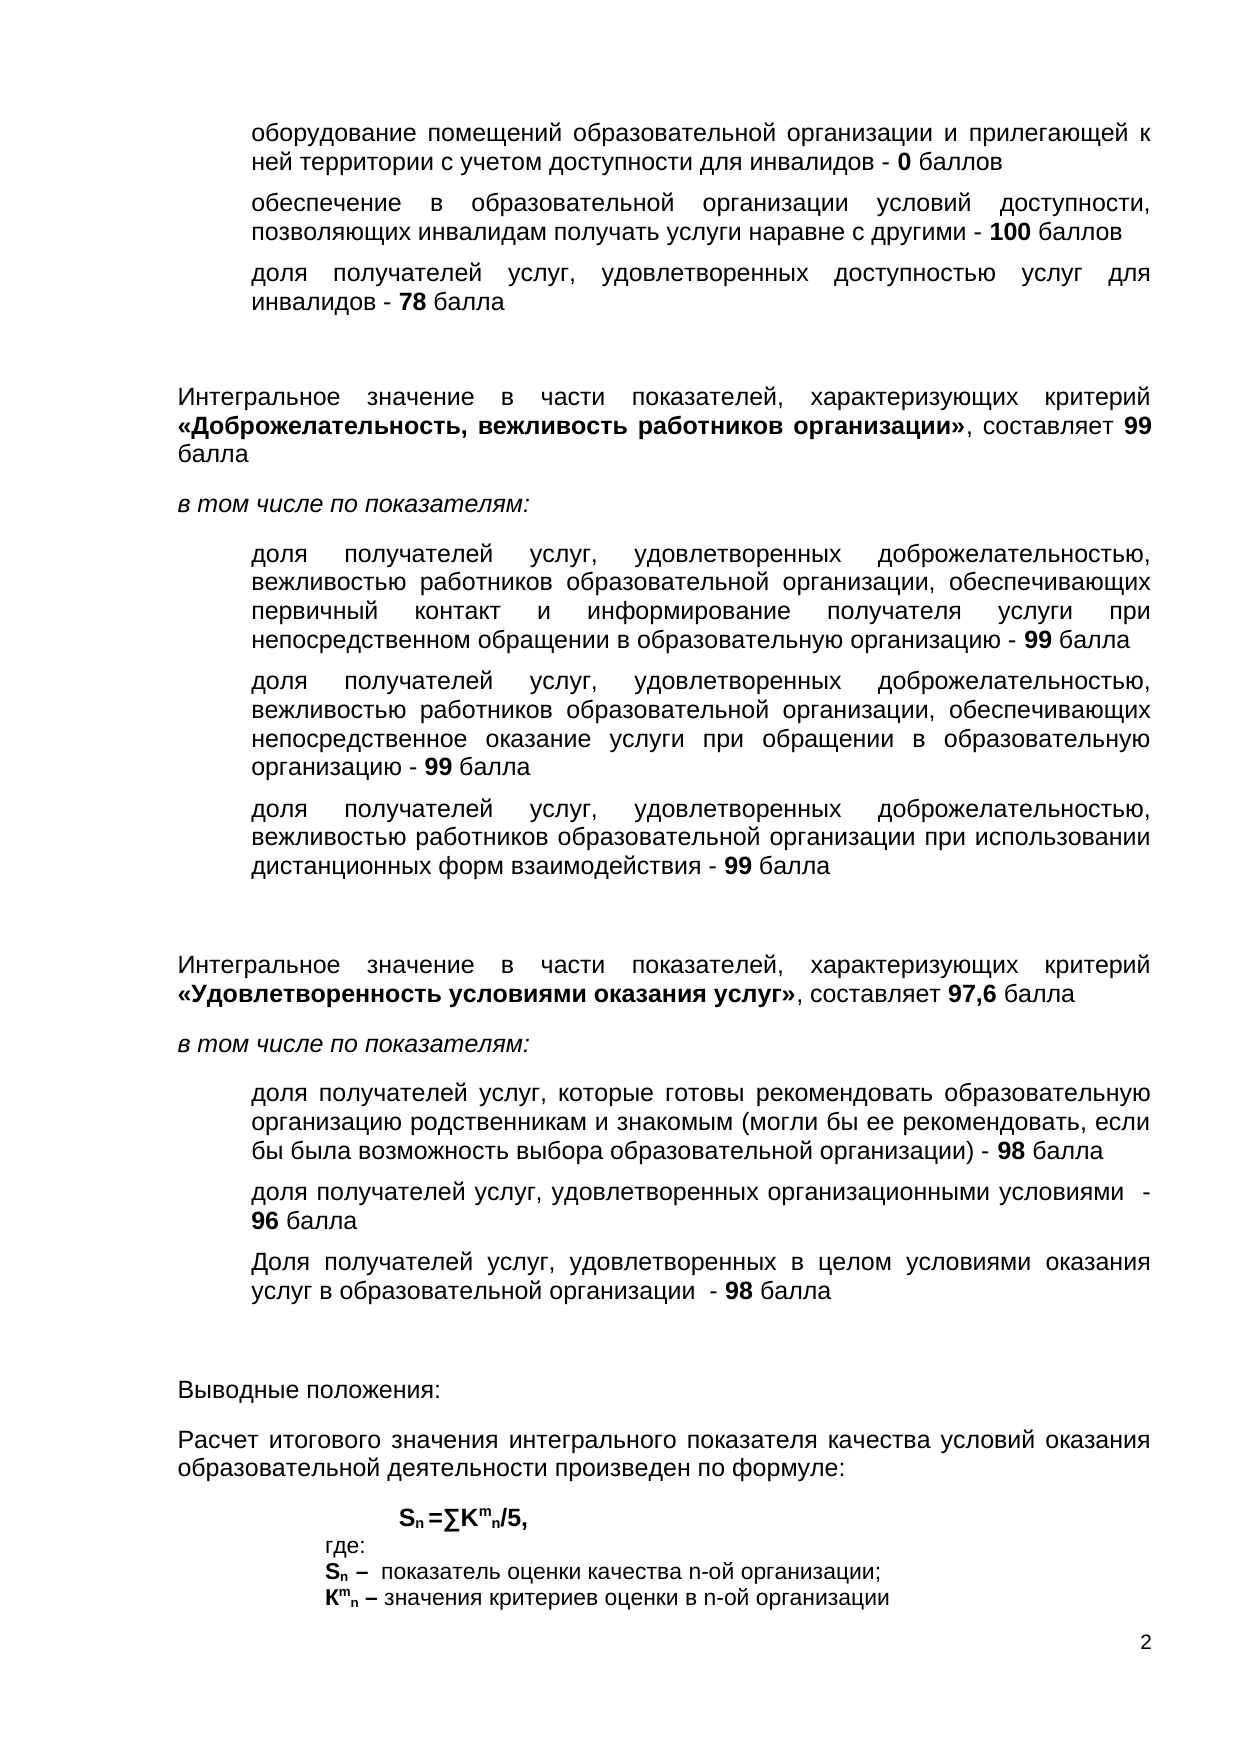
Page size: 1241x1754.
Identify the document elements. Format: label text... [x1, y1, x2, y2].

text Кmn – значения критериев оценки в n-ой организации [325, 1584, 1152, 1611]
text доля получателей услуг, которые готовы рекомендовать образовательную организацию родственникам и знакомым (могли бы ее рекомендовать, если бы была возможность выбора образовательной организации) - 98 балла [251, 1078, 1152, 1164]
text доля получателей услуг, удовлетворенных доброжелательностью, вежливостью работников образовательной организации при использовании дистанционных форм взаимодействия - 99 балла [251, 793, 1152, 880]
text в том числе по показателям: [177, 489, 1152, 518]
text доля получателей услуг, удовлетворенных доброжелательностью, вежливостью работников образовательной организации, обеспечивающих непосредственное оказание услуги при обращении в образовательную организацию - 99 балла [251, 666, 1152, 781]
text доля получателей услуг, удовлетворенных организационными условиями - 96 балла [251, 1177, 1152, 1234]
text где: [325, 1532, 1152, 1558]
text Выводные положения: [177, 1375, 1152, 1404]
text оборудование помещений образовательной организации и прилегающей к ней территории с учетом доступности для инвалидов - 0 баллов [251, 118, 1152, 176]
text Расчет итогового значения интегрального показателя качества условий оказания образовательной деятельности произведен по формуле: [177, 1424, 1152, 1482]
text Интегральное значение в части показателей, характеризующих критерий «Удовлетворенность условиями оказания услуг», составляет 97,6 балла [177, 950, 1152, 1008]
text Sn =∑Kmn/5, [398, 1503, 1152, 1532]
text Доля получателей услуг, удовлетворенных в целом условиями оказания услуг в образовательной организации - 98 балла [251, 1247, 1152, 1304]
text доля получателей услуг, удовлетворенных доброжелательностью, вежливостью работников образовательной организации, обеспечивающих первичный контакт и информирование получателя услуги при непосредственном обращении в образовательную организацию - 99 балла [251, 538, 1152, 653]
text обеспечение в образовательной организации условий доступности, позволяющих инвалидам получать услуги наравне с другими - 100 баллов [251, 188, 1152, 246]
text в том числе по показателям: [177, 1029, 1152, 1057]
text Интегральное значение в части показателей, характеризующих критерий «Доброжелательность, вежливость работников организации», составляет 99 балла [177, 382, 1152, 468]
text Sn – показатель оценки качества n-ой организации; [325, 1558, 1152, 1584]
text доля получателей услуг, удовлетворенных доступностью услуг для инвалидов - 78 балла [251, 258, 1152, 316]
